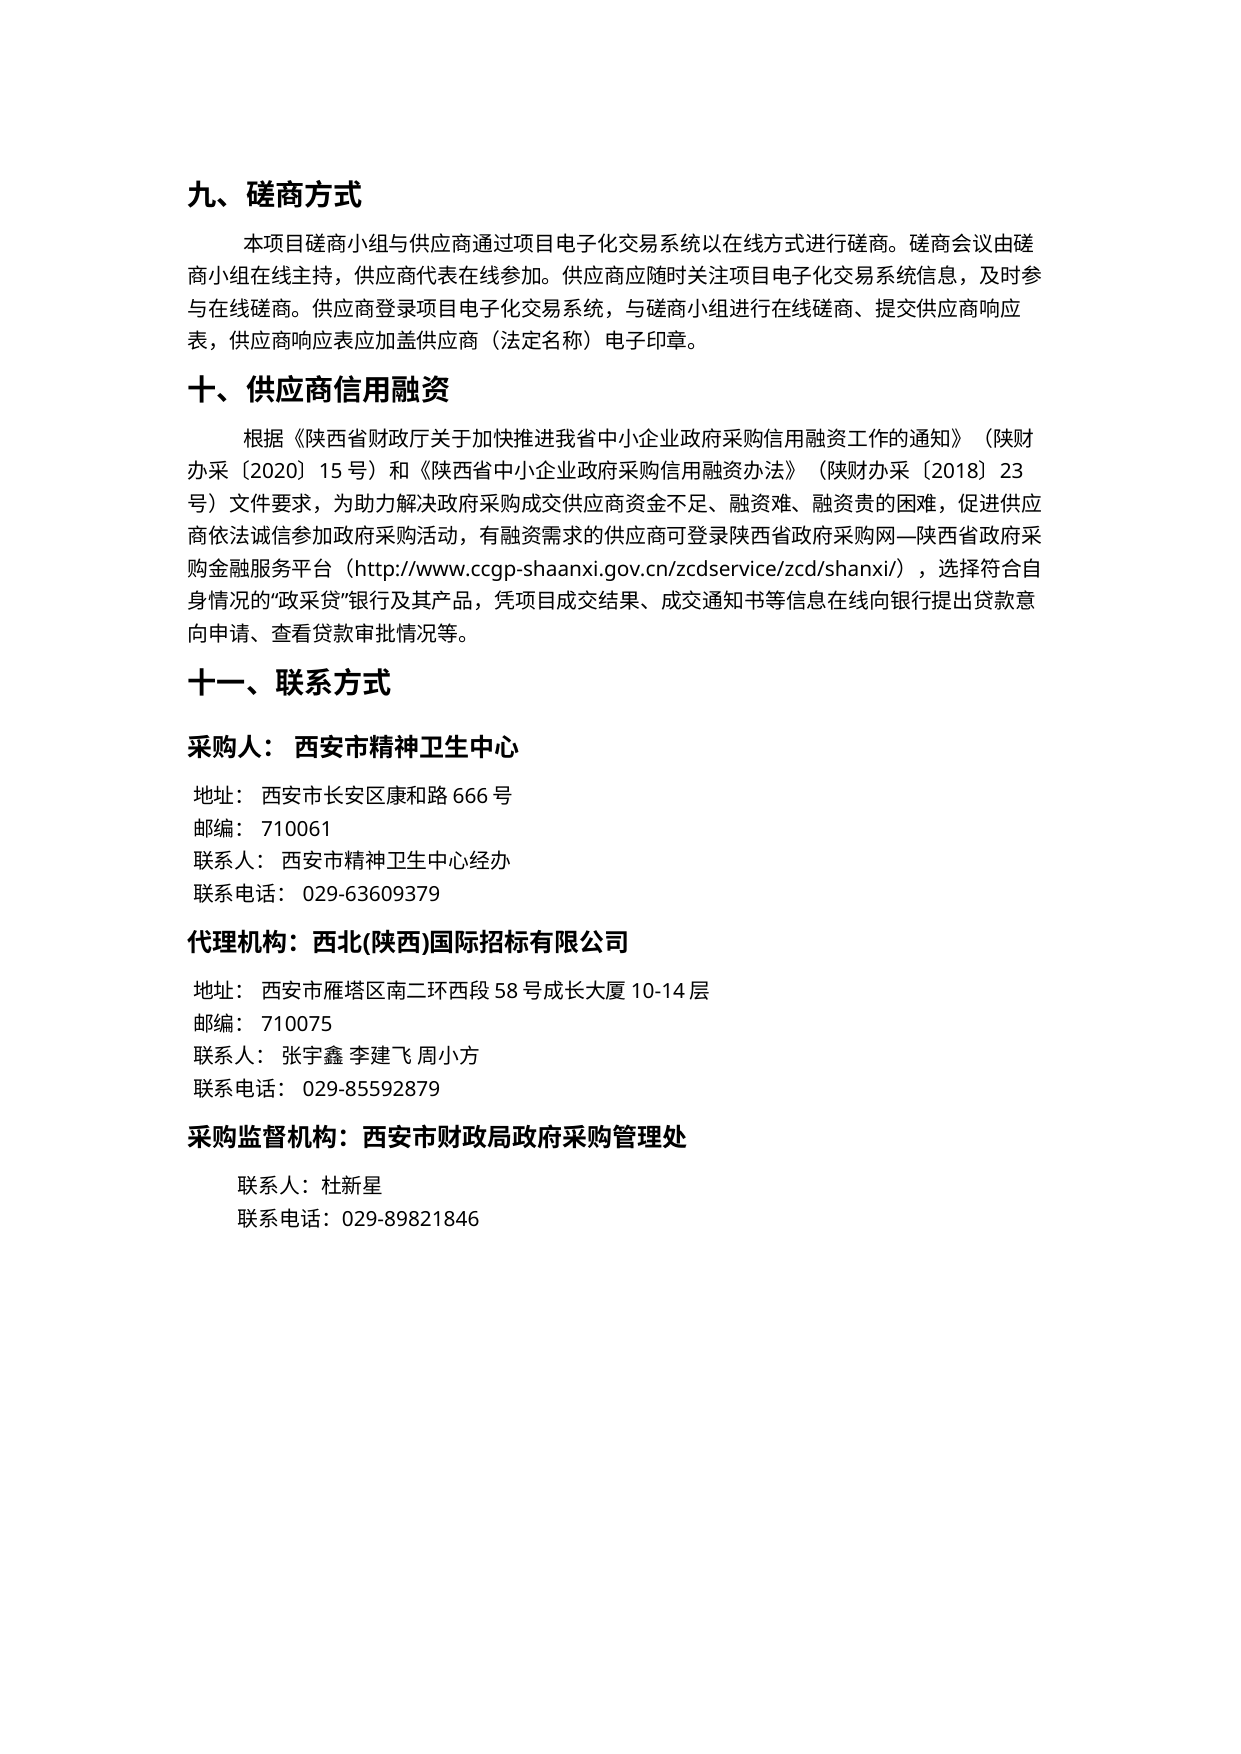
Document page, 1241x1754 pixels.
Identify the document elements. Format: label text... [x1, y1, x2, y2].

text 本项目磋商小组与供应商通过项目电子化交易系统以在线方式进行磋商。磋商会议由磋商小组在线主持，供应商代表在线参加。供应商应随时关注项目电子化交易系统信息，及时参与在线磋商。供应商登录项目电子化交易系统，与磋商小组进行在线磋商、提交供应商响应表，供应商响应表应加盖供应商（法定名称）电子印章。 [187, 227, 1053, 357]
text 采购人： 西安市精神卫生中心 [187, 714, 1053, 779]
text 采购监督机构：西安市财政局政府采购管理处 [187, 1104, 1053, 1169]
text 联系人： 张宇鑫 李建飞 周小方 [187, 1039, 1053, 1072]
text 邮编： 710061 [187, 812, 1053, 844]
text 联系人： 西安市精神卫生中心经办 [187, 844, 1053, 877]
text 十一、联系方式 [187, 649, 1053, 714]
text 地址： 西安市雁塔区南二环西段58号成长大厦10-14层 [187, 974, 1053, 1007]
text 九、磋商方式 [187, 162, 1053, 227]
text 邮编： 710075 [187, 1007, 1053, 1039]
text 联系电话： 029-85592879 [187, 1072, 1053, 1104]
text 代理机构：西北(陕西)国际招标有限公司 [187, 909, 1053, 974]
text 地址： 西安市长安区康和路666号 [187, 779, 1053, 812]
text 联系电话：029-89821846 [187, 1202, 1053, 1234]
text 联系电话： 029-63609379 [187, 877, 1053, 909]
text 根据《陕西省财政厅关于加快推进我省中小企业政府采购信用融资工作的通知》（陕财办采〔2020〕15 号）和《陕西省中小企业政府采购信用融资办法》（陕财办采〔2018〕23 号）文件要求，为助力解决政府采购成交供应商资金不足、融资难、融资贵的困难，促进供应商依法诚信参加政府采购活动，有融资需求的供应商可登录陕西省政府采购网—陕西省政府采购金融服务平台（http://www.ccgp-shaanxi.gov.cn/zcdservice/zcd/shanxi/），选择符合自身情况的“政采贷”银行及其产品，凭项目成交结果、成交通知书等信息在线向银行提出贷款意向申请、查看贷款审批情况等。 [187, 422, 1053, 649]
text 十、供应商信用融资 [187, 357, 1053, 422]
text 联系人：杜新星 [187, 1169, 1053, 1202]
